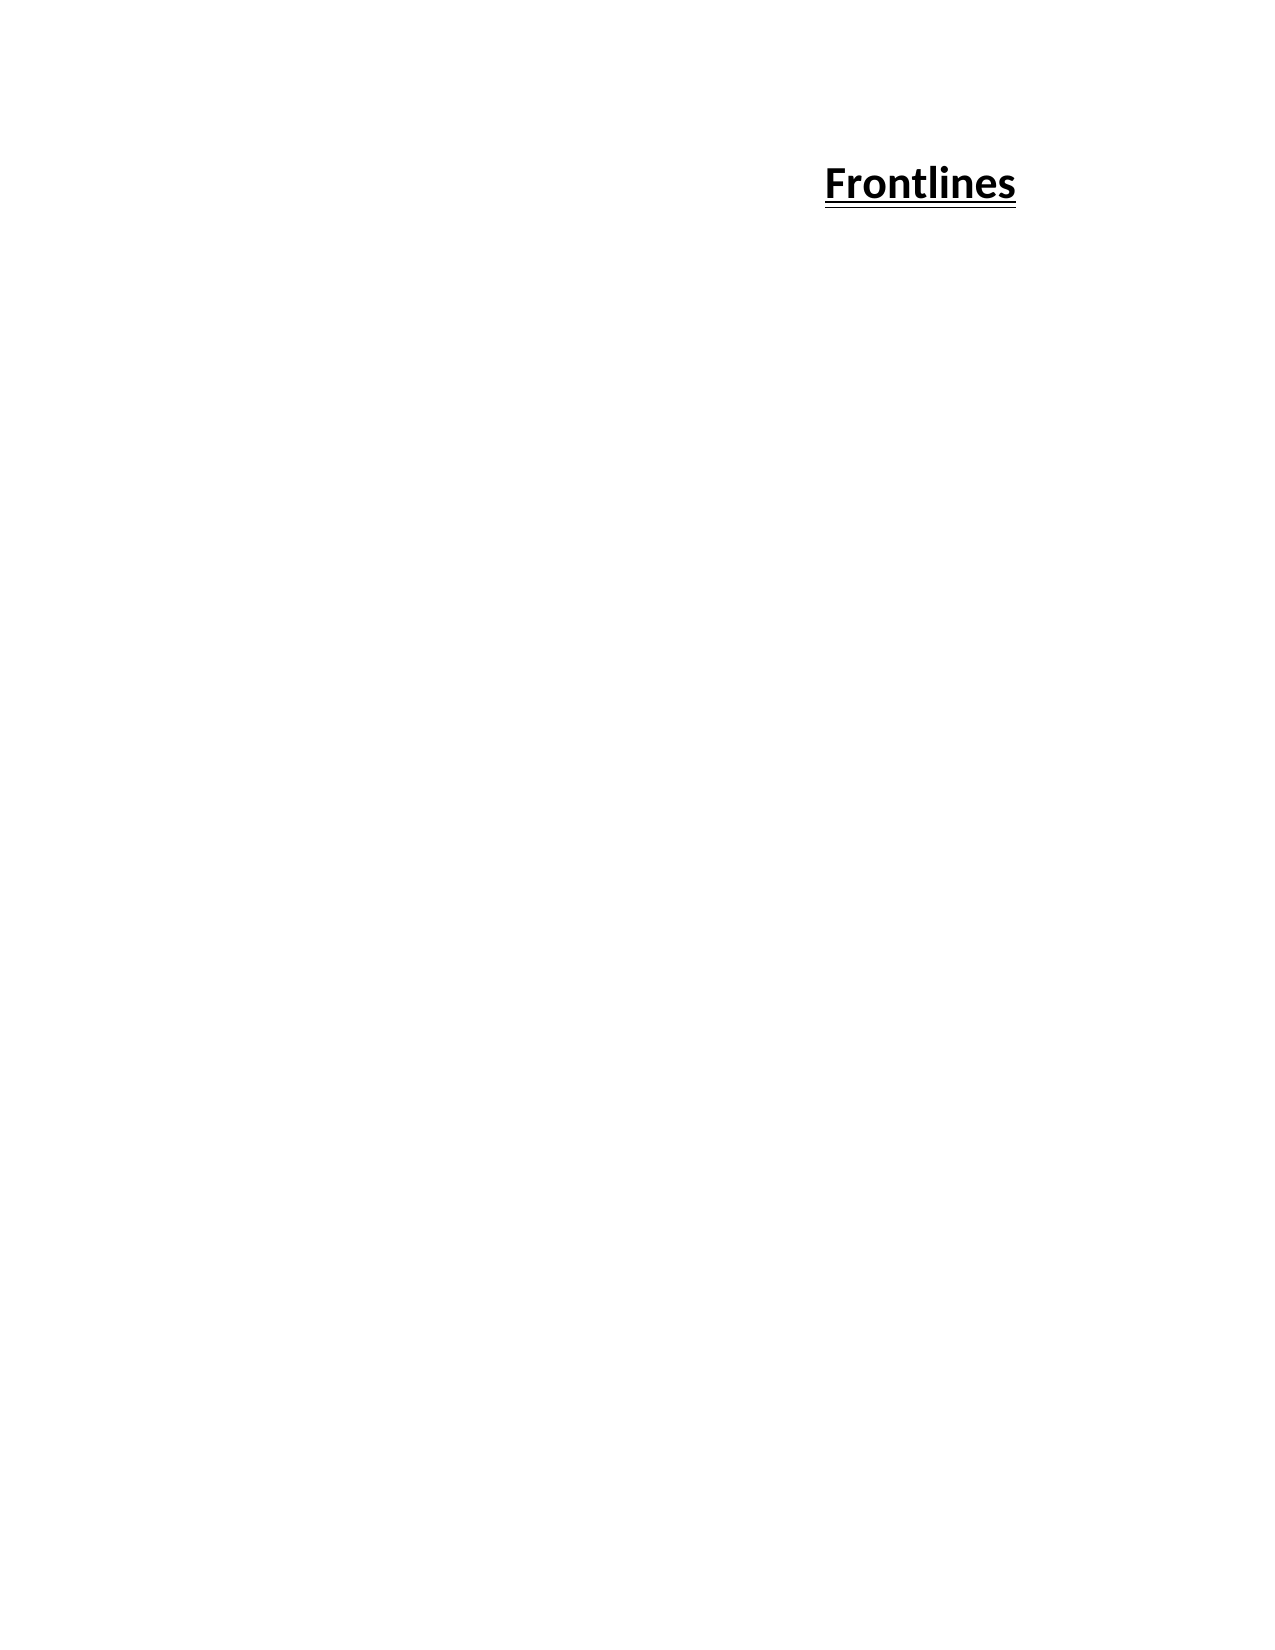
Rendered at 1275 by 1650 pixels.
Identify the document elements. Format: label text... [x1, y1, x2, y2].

subtitle Frontlines [750, 154, 1125, 210]
